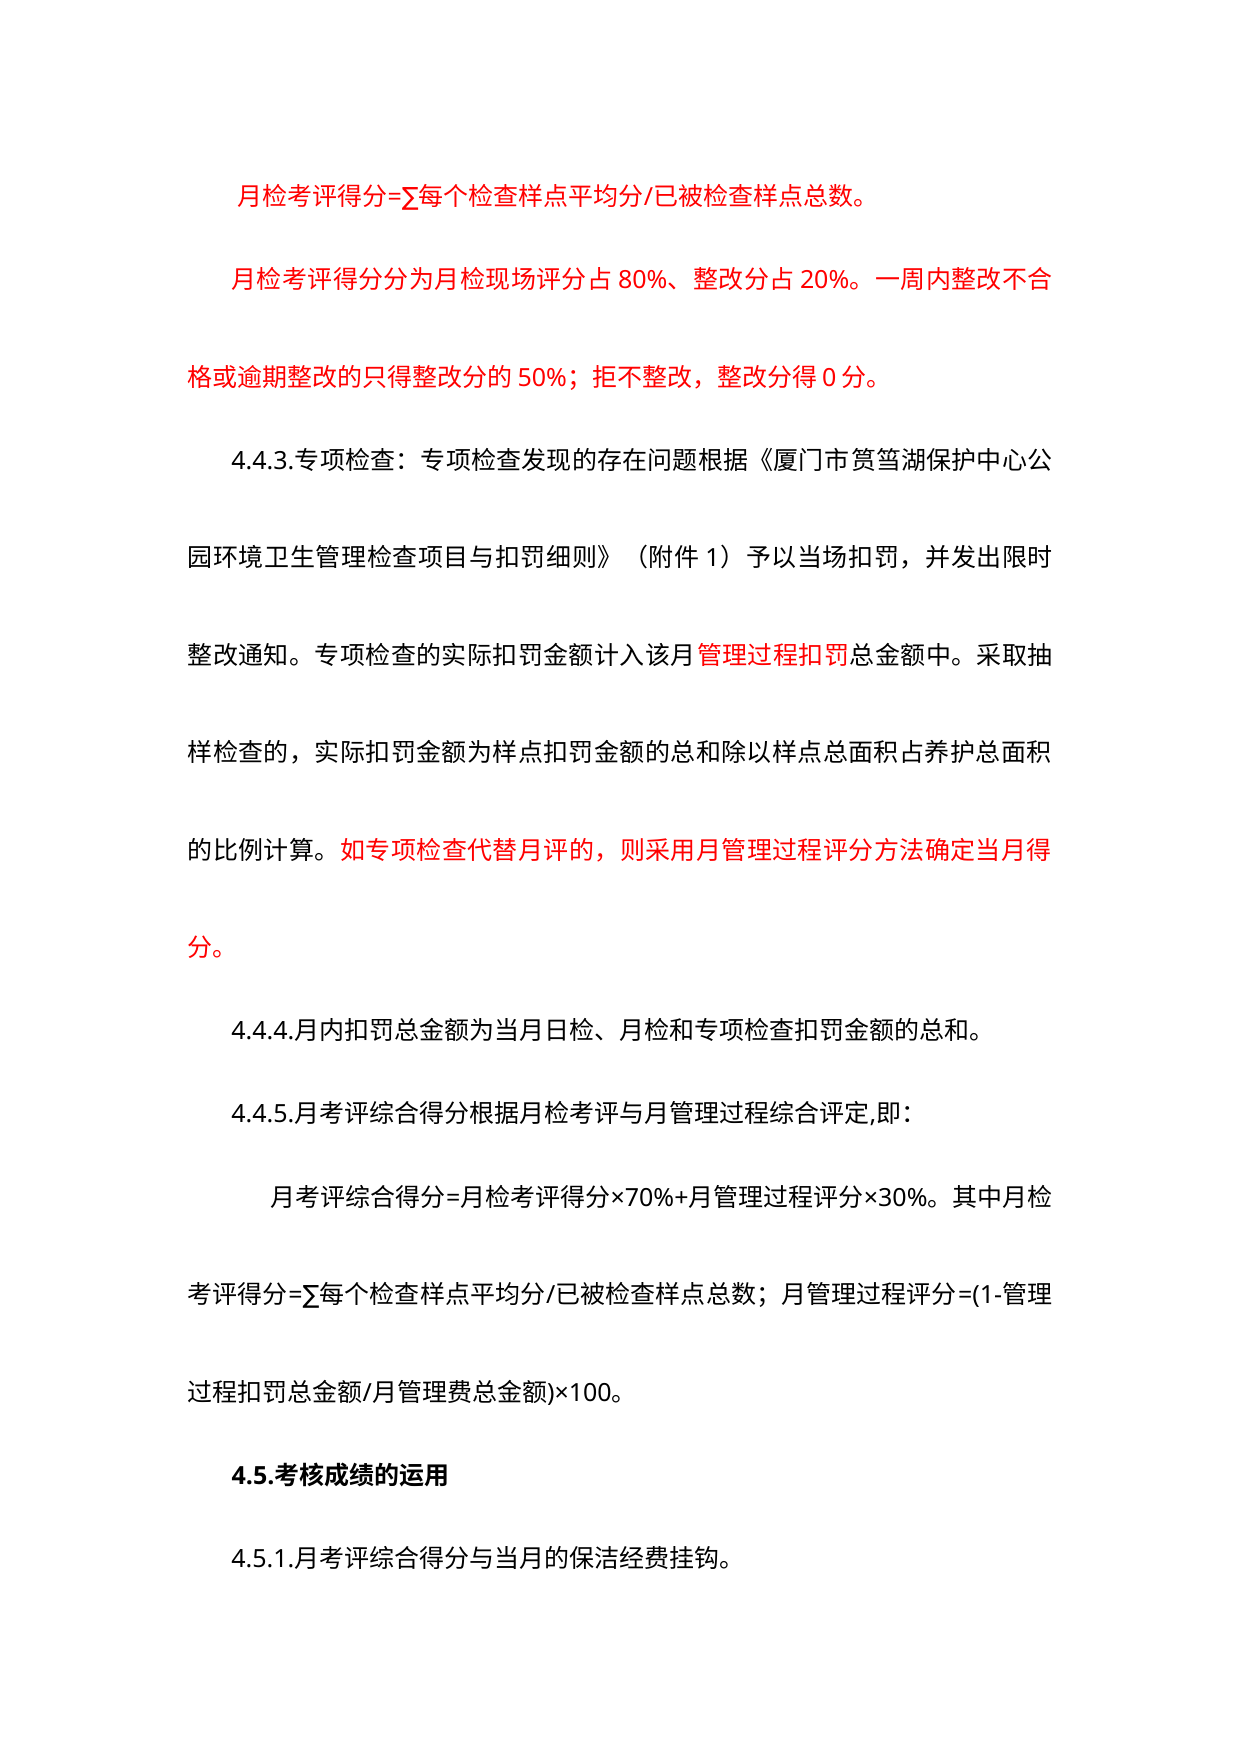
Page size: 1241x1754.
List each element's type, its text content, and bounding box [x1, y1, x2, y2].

text 月考评综合得分=月检考评得分×70%+月管理过程评分×30%。其中月检考评得分=∑每个检查样点平均分/已被检查样点总数；月管理过程评分=(1-管理过程扣罚总金额/月管理费总金额)×100。 [187, 1163, 1053, 1423]
text 月检考评得分=∑每个检查样点平均分/已被检查样点总数。 [187, 162, 1053, 227]
text 4.4.4.月内扣罚总金额为当月日检、月检和专项检查扣罚金额的总和。 [187, 996, 1053, 1061]
text 4.5.1.月考评综合得分与当月的保洁经费挂钩。 [187, 1524, 1053, 1589]
text 4.4.3.专项检查：专项检查发现的存在问题根据《厦门市筼筜湖保护中心公园环境卫生管理检查项目与扣罚细则》（附件1）予以当场扣罚，并发出限时整改通知。专项检查的实际扣罚金额计入该月管理过程扣罚总金额中。采取抽样检查的，实际扣罚金额为样点扣罚金额的总和除以样点总面积占养护总面积的比例计算。如专项检查代替月评的，则采用月管理过程评分方法确定当月得分。 [187, 426, 1053, 978]
text 4.5.考核成绩的运用 [187, 1441, 1053, 1506]
text 4.4.5.月考评综合得分根据月检考评与月管理过程综合评定,即： [187, 1079, 1053, 1144]
text 月检考评得分分为月检现场评分占80%、整改分占20%。一周内整改不合格或逾期整改的只得整改分的50%；拒不整改，整改分得0分。 [187, 245, 1053, 408]
